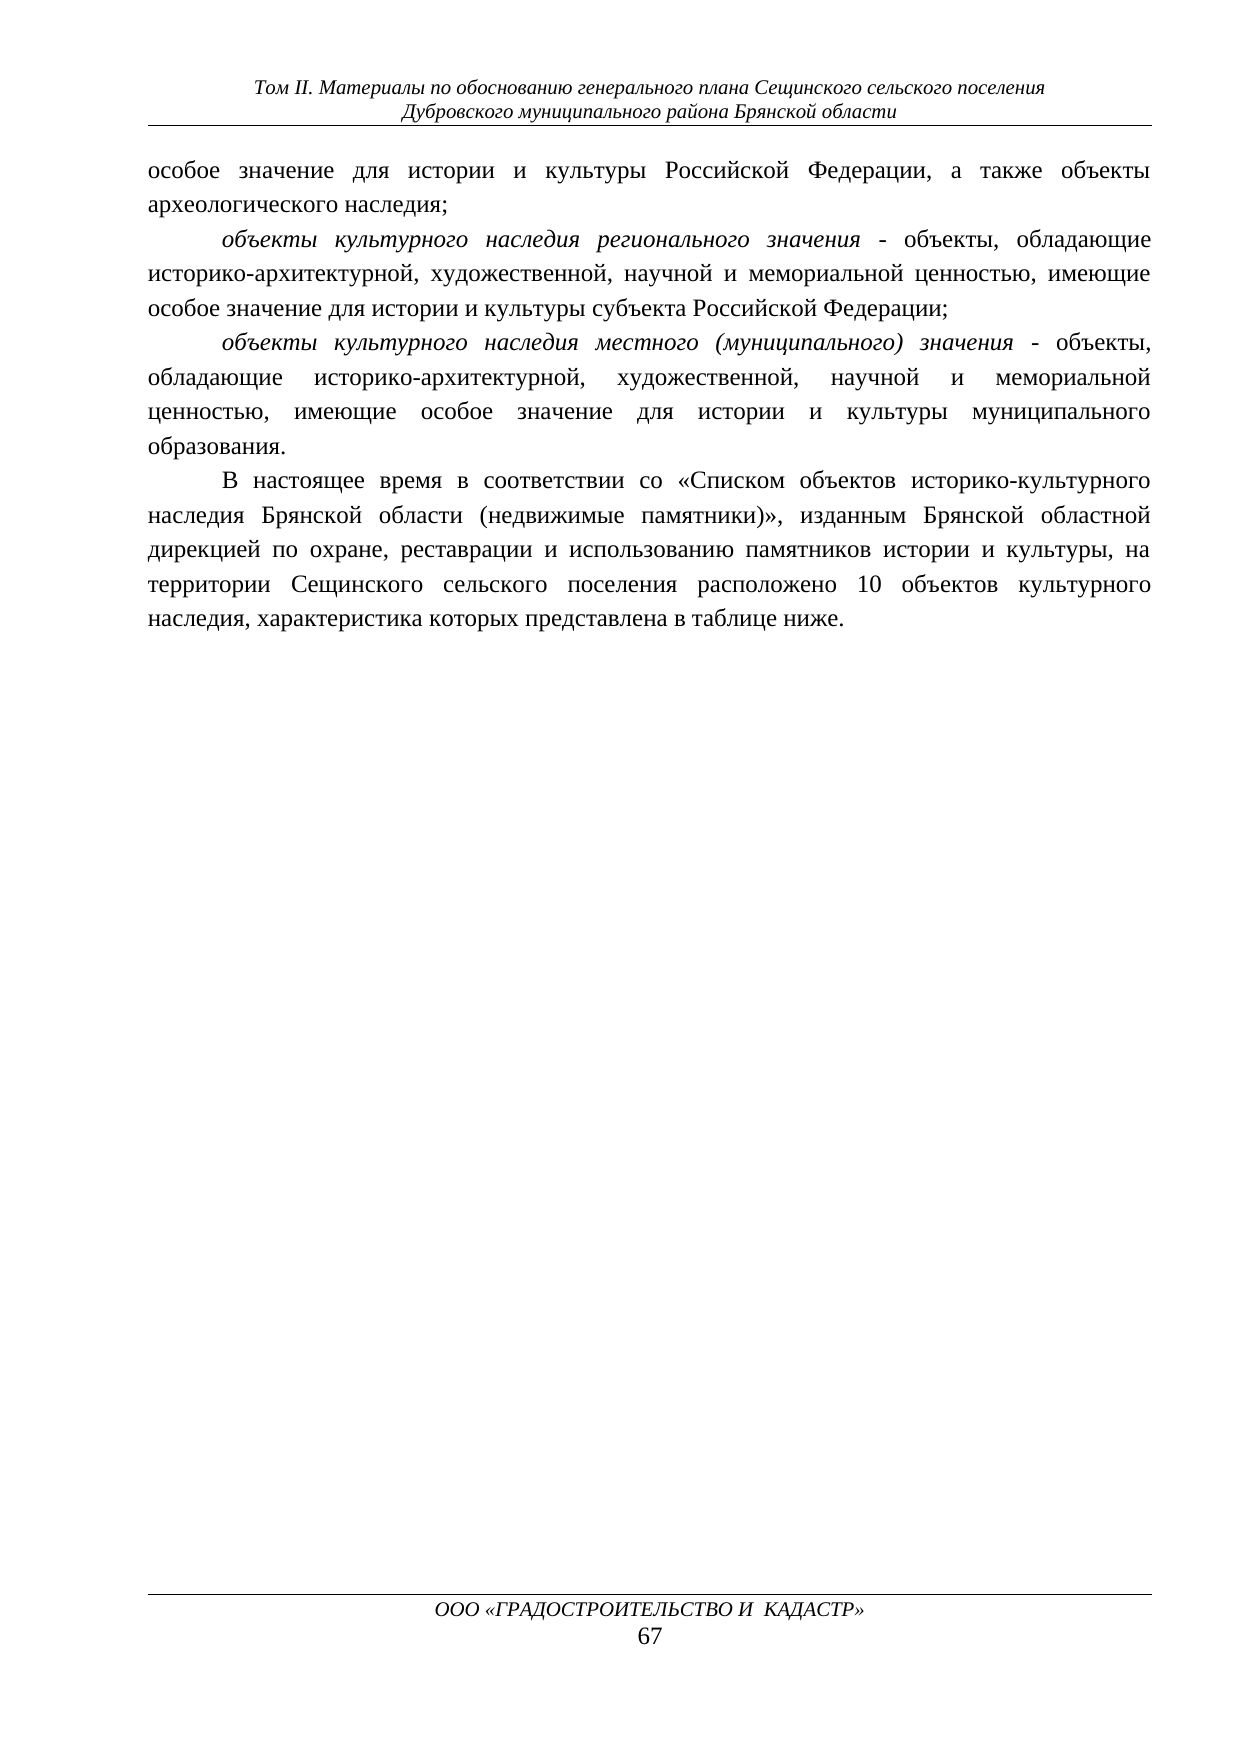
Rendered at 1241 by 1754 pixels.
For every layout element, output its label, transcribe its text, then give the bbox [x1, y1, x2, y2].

text объекты культурного наследия регионального значения - объекты, обладающие историко-архитектурной, художественной, научной и мемориальной ценностью, имеющие особое значение для истории и культуры субъекта Российской Федерации; [148, 224, 1152, 322]
text В настоящее время в соответствии со «Списком объектов историко-культурного наследия Брянской области (недвижимые памятники)», изданным Брянской областной дирекцией по охране, реставрации и использованию памятников истории и культуры, на территории Сещинского сельского поселения расположено 10 объектов культурного наследия, характеристика которых представлена в таблице ниже. [148, 465, 1152, 632]
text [148, 155, 1152, 218]
text объекты культурного наследия местного (муниципального) значения - объекты, обладающие историко-архитектурной, художественной, научной и мемориальной ценностью, имеющие особое значение для истории и культуры муниципального образования. [148, 327, 1152, 459]
